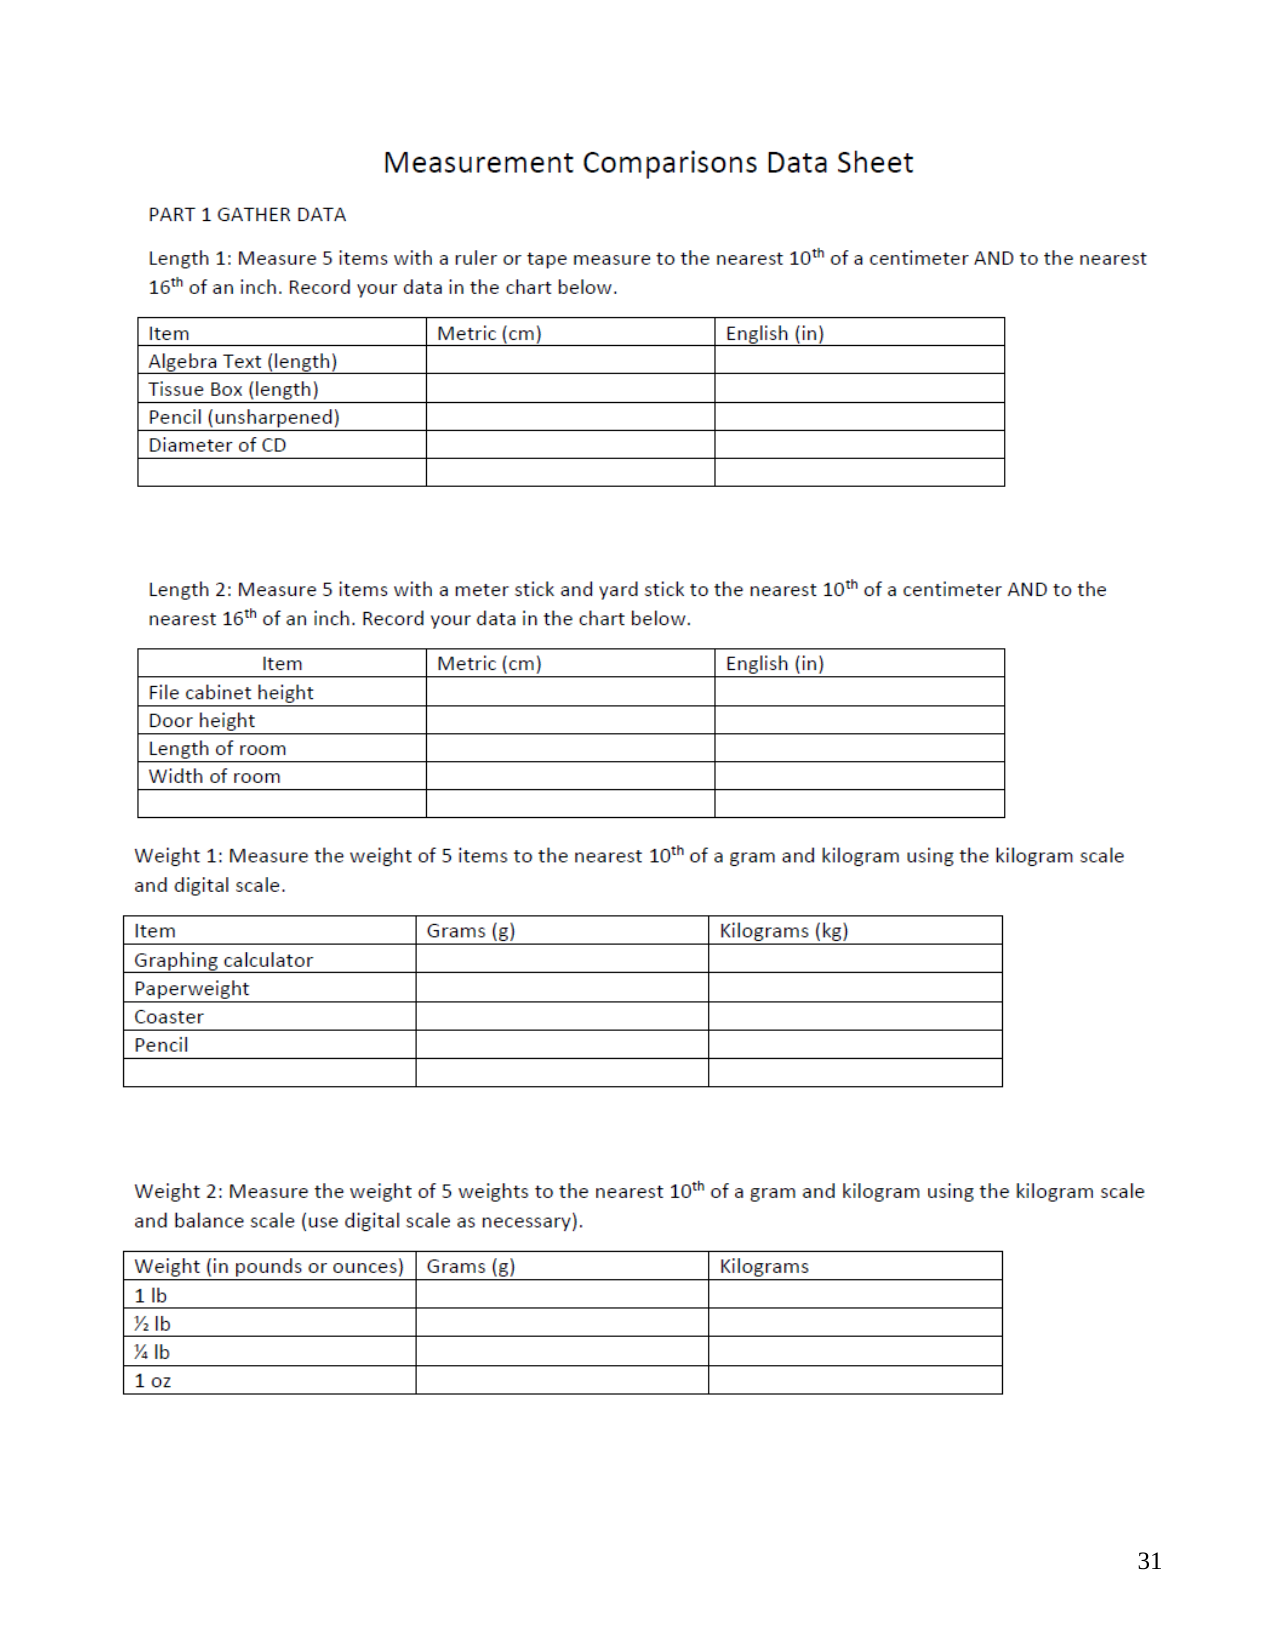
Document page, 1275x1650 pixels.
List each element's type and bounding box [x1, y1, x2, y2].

picture [112, 112, 1163, 1423]
